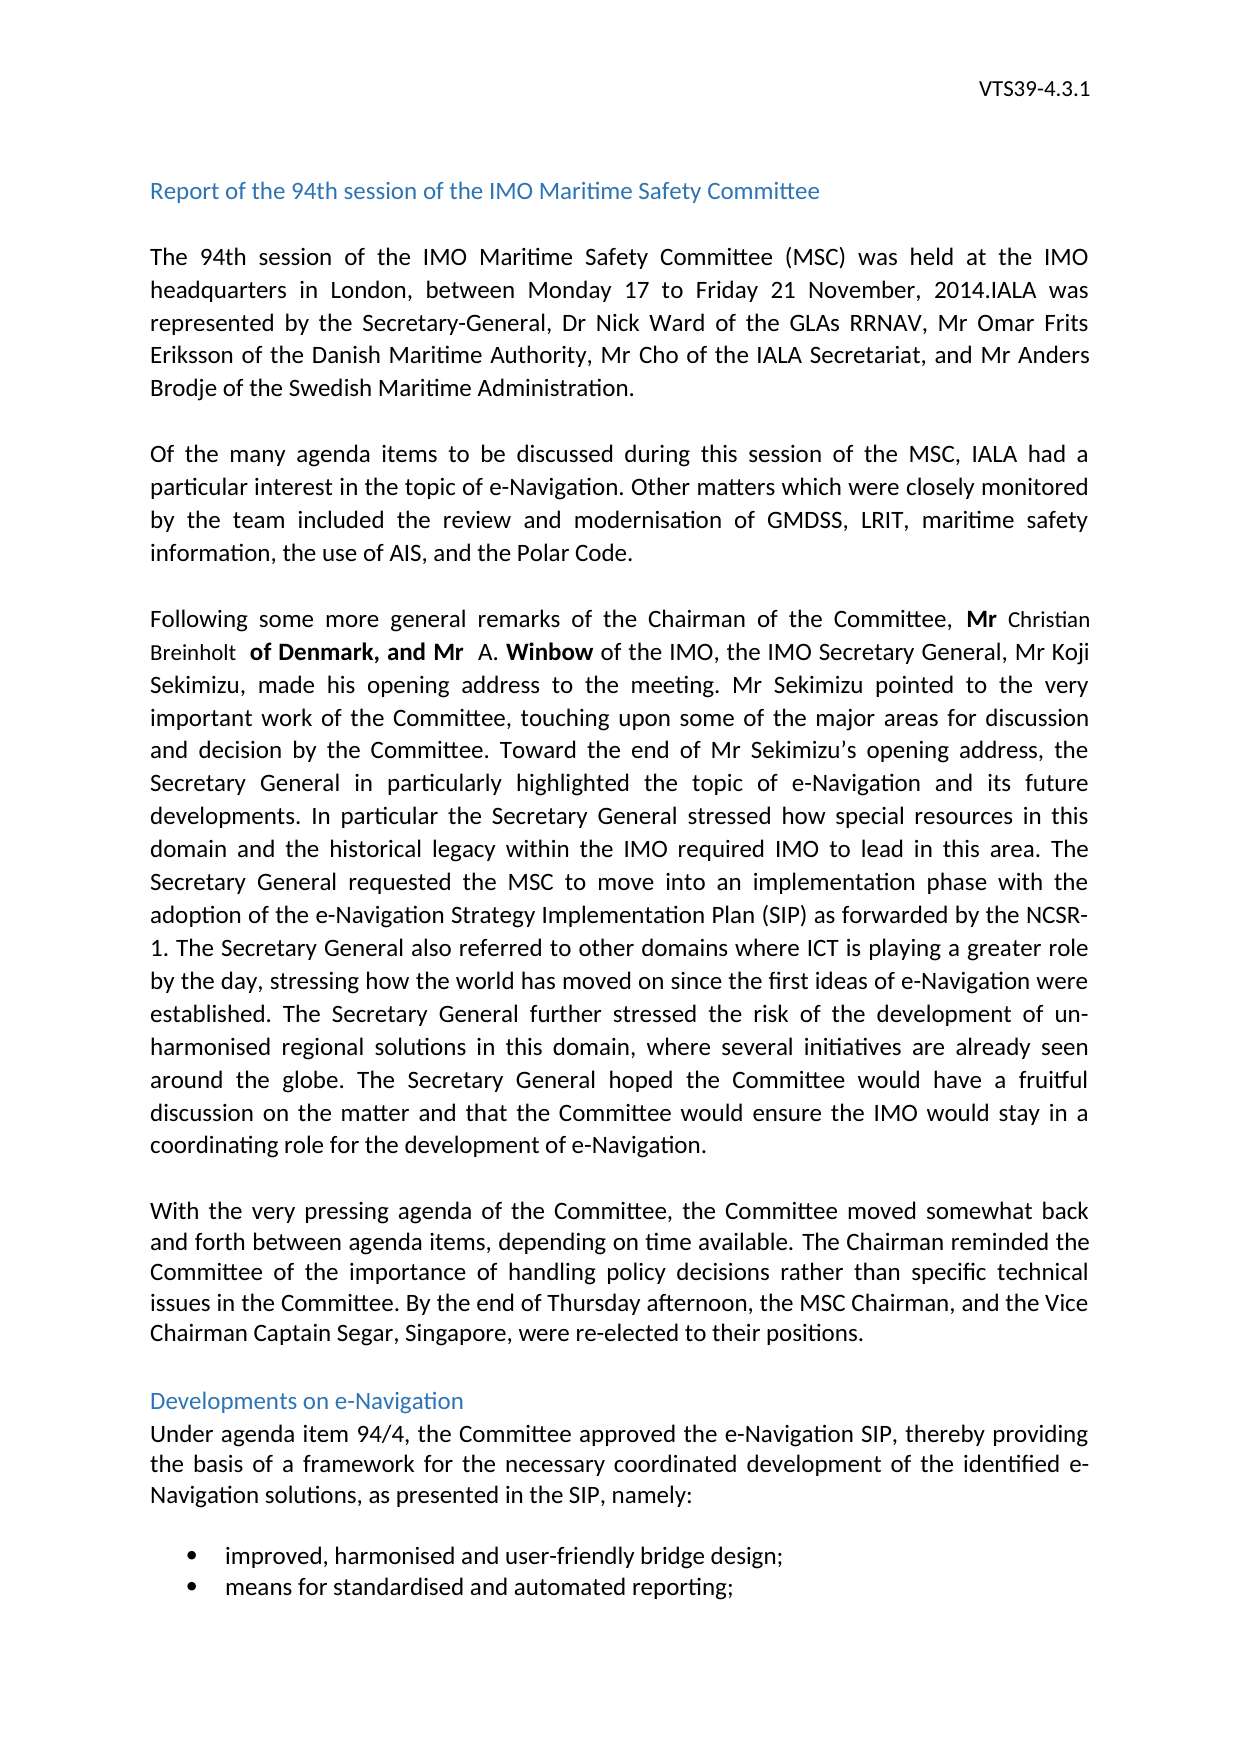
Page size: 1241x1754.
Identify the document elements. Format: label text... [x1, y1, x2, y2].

subtitle Report of the 94th session of the IMO Maritime Safety Committee [150, 175, 1090, 206]
text Of the many agenda items to be discussed during this session of the MSC, IALA had a particular interest in the topic of e-Navigation. Other matters which were closely monitored by the team included the review and modernisation of GMDSS, LRIT, maritime safety information, the use of AIS, and the Polar Code. [150, 438, 1090, 568]
list improved, harmonised and user-friendly bridge design; [187, 1540, 1090, 1571]
text Under agenda item 94/4, the Committee approved the e-Navigation SIP, thereby providing the basis of a framework for the necessary coordinated development of the identified e-Navigation solutions, as presented in the SIP, namely: [150, 1418, 1090, 1509]
text With the very pressing agenda of the Committee, the Committee moved somewhat back and forth between agenda items, depending on time available. The Chairman reminded the Committee of the importance of handling policy decisions rather than specific technical issues in the Committee. By the end of Thursday afternoon, the MSC Chairman, and the Vice Chairman Captain Segar, Singapore, were re-elected to their positions. [150, 1195, 1090, 1348]
list means for standardised and automated reporting; [187, 1571, 1090, 1601]
text Following some more general remarks of the Chairman of the Committee, Mr Christian Breinholt of Denmark, and Mr A. Winbow of the IMO, the IMO Secretary General, Mr Koji Sekimizu, made his opening address to the meeting. Mr Sekimizu pointed to the very important work of the Committee, touching upon some of the major areas for discussion and decision by the Committee. Toward the end of Mr Sekimizu’s opening address, the Secretary General in particularly highlighted the topic of e-Navigation and its future developments. In particular the Secretary General stressed how special resources in this domain and the historical legacy within the IMO required IMO to lead in this area. The Secretary General requested the MSC to move into an implementation phase with the adoption of the e-Navigation Strategy Implementation Plan (SIP) as forwarded by the NCSR-1. The Secretary General also referred to other domains where ICT is playing a greater role by the day, stressing how the world has moved on since the first ideas of e-Navigation were established. The Secretary General further stressed the risk of the development of un-harmonised regional solutions in this domain, where several initiatives are already seen around the globe. The Secretary General hoped the Committee would have a fruitful discussion on the matter and that the Committee would ensure the IMO would stay in a coordinating role for the development of e-Navigation. [150, 603, 1090, 1160]
text The 94th session of the IMO Maritime Safety Committee (MSC) was held at the IMO headquarters in London, between Monday 17 to Friday 21 November, 2014.IALA was represented by the Secretary-General, Dr Nick Ward of the GLAs RRNAV, Mr Omar Frits Eriksson of the Danish Maritime Authority, Mr Cho of the IALA Secretariat, and Mr Anders Brodje of the Swedish Maritime Administration. [150, 241, 1090, 403]
subtitle Developments on e-Navigation [150, 1385, 1090, 1416]
